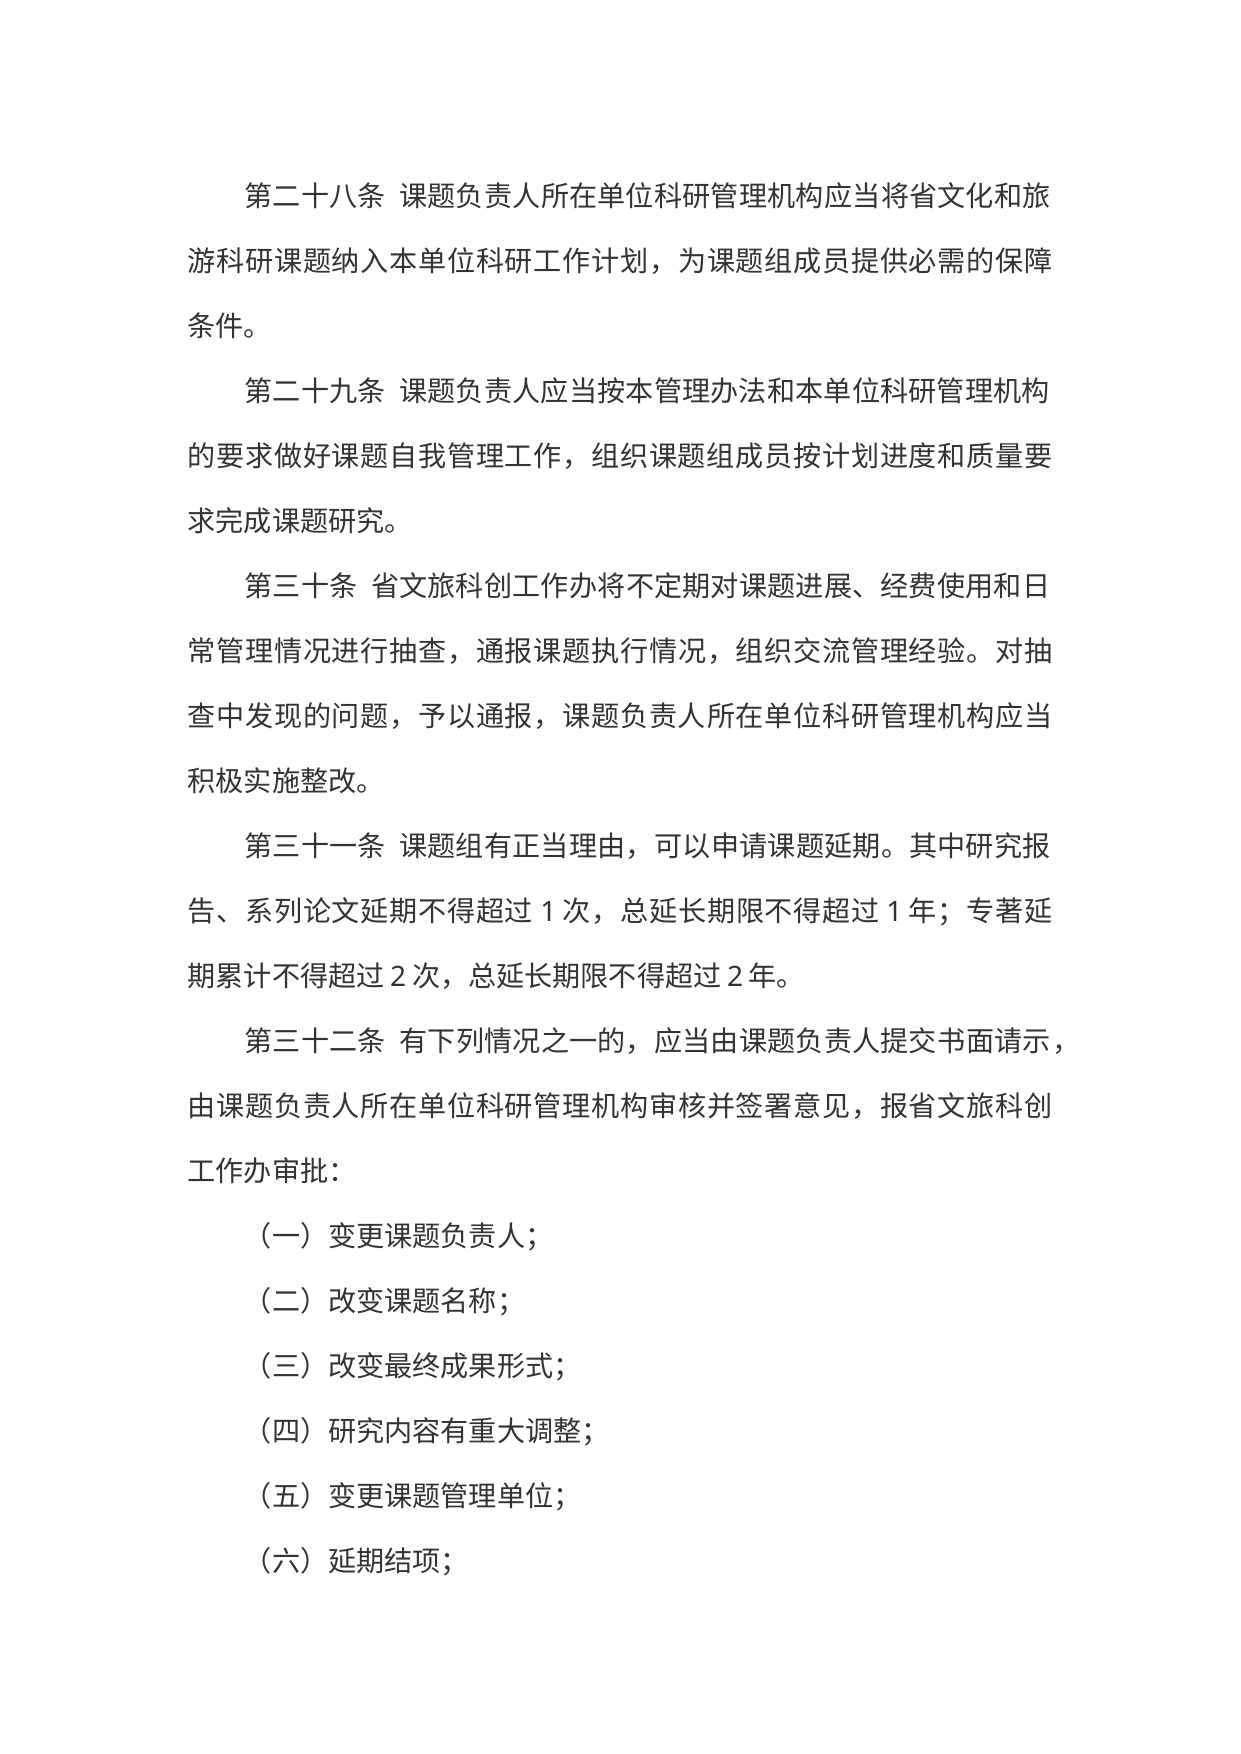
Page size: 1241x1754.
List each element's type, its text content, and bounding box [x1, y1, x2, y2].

text 第二十九条 课题负责人应当按本管理办法和本单位科研管理机构的要求做好课题自我管理工作，组织课题组成员按计划进度和质量要求完成课题研究。 [187, 357, 1053, 552]
text 第二十八条 课题负责人所在单位科研管理机构应当将省文化和旅游科研课题纳入本单位科研工作计划，为课题组成员提供必需的保障条件。 [187, 162, 1053, 357]
text 第三十一条 课题组有正当理由，可以申请课题延期。其中研究报告、系列论文延期不得超过1次，总延长期限不得超过1年；专著延期累计不得超过2次，总延长期限不得超过2年。 [187, 812, 1053, 1007]
text （五）变更课题管理单位； [187, 1462, 1053, 1527]
text 第三十条 省文旅科创工作办将不定期对课题进展、经费使用和日常管理情况进行抽查，通报课题执行情况，组织交流管理经验。对抽查中发现的问题，予以通报，课题负责人所在单位科研管理机构应当积极实施整改。 [187, 552, 1053, 812]
text 第三十二条 有下列情况之一的，应当由课题负责人提交书面请示，由课题负责人所在单位科研管理机构审核并签署意见，报省文旅科创工作办审批： [187, 1007, 1053, 1202]
text （三）改变最终成果形式； [187, 1332, 1053, 1397]
text （六）延期结项； [187, 1527, 1053, 1592]
text （一）变更课题负责人； [187, 1202, 1053, 1267]
text （二）改变课题名称； [187, 1267, 1053, 1332]
text （四）研究内容有重大调整； [187, 1397, 1053, 1462]
